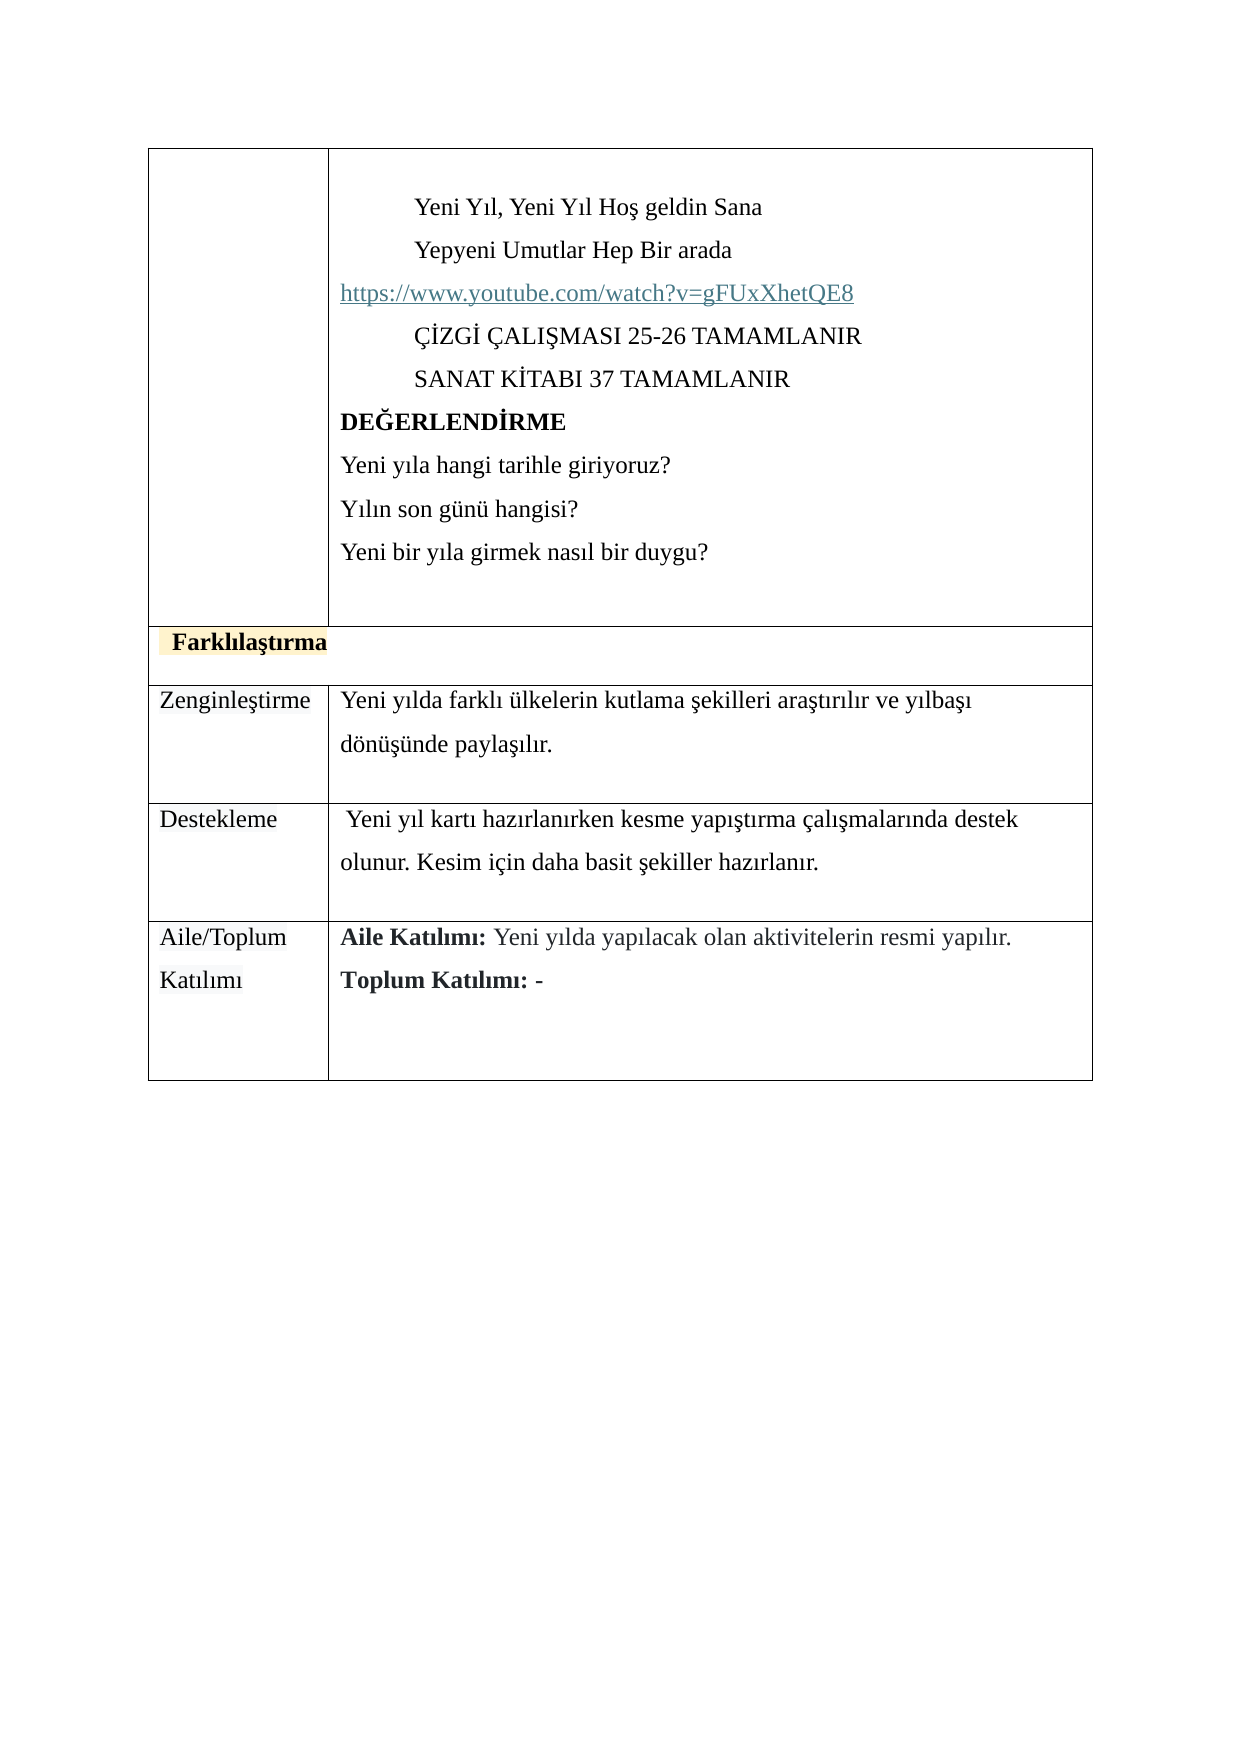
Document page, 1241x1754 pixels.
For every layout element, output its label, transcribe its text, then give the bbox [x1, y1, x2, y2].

table_cell Destekleme [149, 804, 328, 921]
table_cell Zenginleştirme [149, 686, 328, 803]
table_cell Yeni yıl kartı hazırlanırken kesme yapıştırma çalışmalarında destek olunur. Kesim için daha basit şekiller hazırlanır. [329, 804, 1092, 921]
table_cell Aile/Toplum Katılımı [149, 922, 328, 1080]
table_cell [149, 149, 328, 626]
table_cell Aile Katılımı: Yeni yılda yapılacak olan aktivitelerin resmi yapılır. Toplum Katılımı: - [329, 922, 1092, 1080]
table_cell Yeni yılda farklı ülkelerin kutlama şekilleri araştırılır ve yılbaşı dönüşünde paylaşılır. [329, 686, 1092, 803]
table_cell Farklılaştırma [149, 627, 1092, 684]
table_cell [329, 149, 1092, 626]
